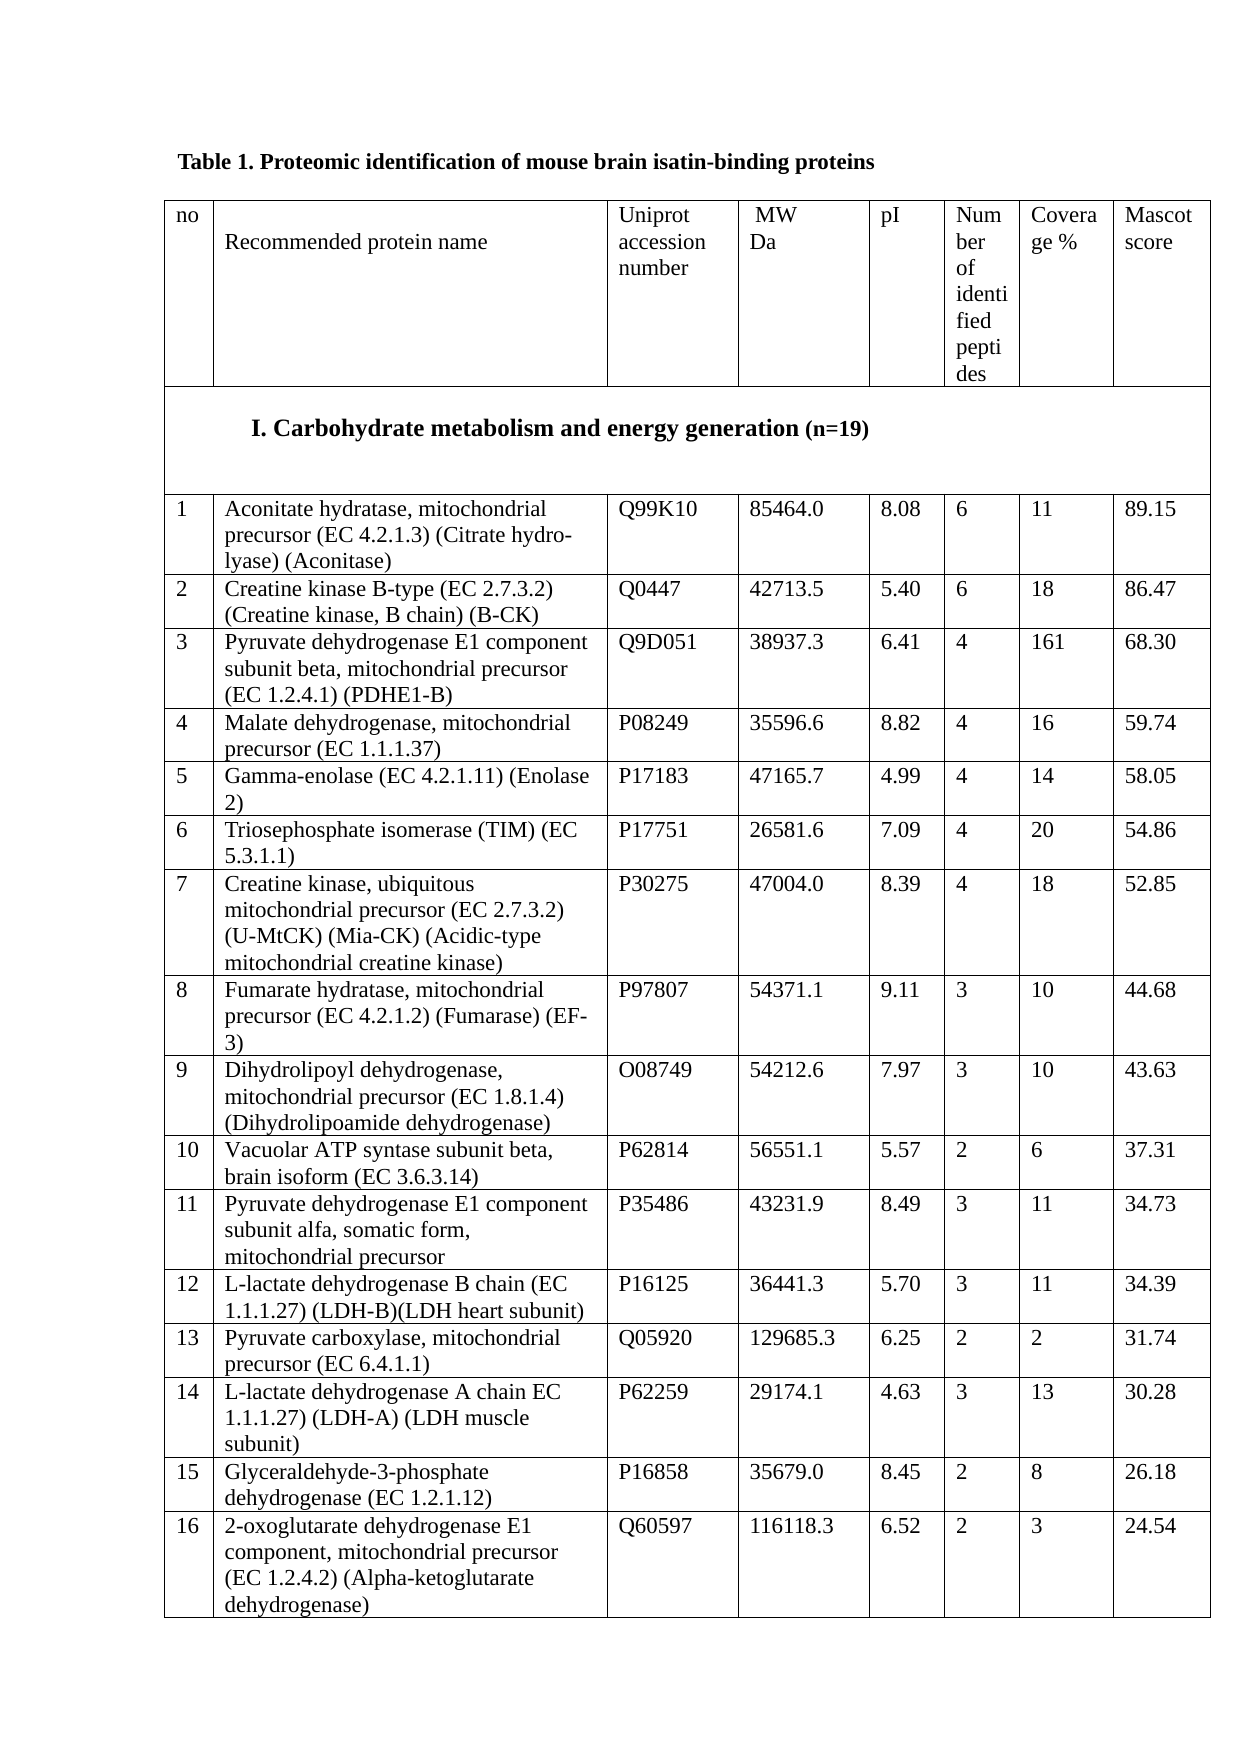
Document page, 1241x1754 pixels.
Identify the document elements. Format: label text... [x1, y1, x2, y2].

table_cell 34.73 [1114, 1190, 1210, 1269]
table_cell 16 [1020, 709, 1113, 761]
table_cell 4 [945, 870, 1019, 975]
table_cell 4 [945, 709, 1019, 761]
table_cell 68.30 [1114, 629, 1210, 707]
table_cell 37.31 [1114, 1136, 1210, 1189]
table_cell 161 [1020, 629, 1113, 707]
table_cell 11 [1020, 1270, 1113, 1323]
table_cell 15 [165, 1458, 213, 1511]
table_cell 129685.3 [739, 1324, 869, 1377]
table_cell 59.74 [1114, 709, 1210, 761]
table_cell 3 [945, 1056, 1019, 1135]
table_cell P97807 [608, 976, 738, 1055]
table_cell 58.05 [1114, 762, 1210, 815]
table_cell Q9D051 [608, 629, 738, 707]
table_cell 24.54 [1114, 1512, 1210, 1617]
table_cell 12 [165, 1270, 213, 1323]
table_cell Creatine kinase, ubiquitous mitochondrial precursor (EC 2.7.3.2) (U-MtCK) (Mia-CK) (Acidic-type mitochondrial creatine kinase) [214, 870, 607, 975]
table_cell Fumarate hydratase, mitochondrial precursor (EC 4.2.1.2) (Fumarase) (EF-3) [214, 976, 607, 1055]
table_cell L-lactate dehydrogenase B chain (EC 1.1.1.27) (LDH-B)(LDH heart subunit) [214, 1270, 607, 1323]
table_cell 31.74 [1114, 1324, 1210, 1377]
table_cell O08749 [608, 1056, 738, 1135]
table_header pI [870, 201, 944, 386]
table_cell 2-oxoglutarate dehydrogenase E1 component, mitochondrial precursor (EC 1.2.4.2) (Alpha-ketoglutarate dehydrogenase) [214, 1512, 607, 1617]
table_cell 18 [1020, 870, 1113, 975]
table_cell 38937.3 [739, 629, 869, 707]
table_cell 1 [165, 495, 213, 574]
table_cell Malate dehydrogenase, mitochondrial precursor (EC 1.1.1.37) [214, 709, 607, 761]
table_cell 44.68 [1114, 976, 1210, 1055]
table_header Mascot score [1114, 201, 1210, 386]
table_cell 85464.0 [739, 495, 869, 574]
table_cell 5.40 [870, 575, 944, 627]
table_cell 13 [165, 1324, 213, 1377]
table_cell 6 [1020, 1136, 1113, 1189]
table_cell 8 [165, 976, 213, 1055]
table_cell 52.85 [1114, 870, 1210, 975]
table_cell 6.41 [870, 629, 944, 707]
table_cell Creatine kinase B-type (EC 2.7.3.2) (Creatine kinase, B chain) (B-CK) [214, 575, 607, 627]
table_cell 2 [945, 1458, 1019, 1511]
table_cell Q0447 [608, 575, 738, 627]
table_cell 3 [945, 1378, 1019, 1457]
table_cell 3 [1020, 1512, 1113, 1617]
table_cell P16125 [608, 1270, 738, 1323]
table_cell 9 [165, 1056, 213, 1135]
table_cell 2 [165, 575, 213, 627]
table_cell 6.25 [870, 1324, 944, 1377]
table_cell 54371.1 [739, 976, 869, 1055]
table_cell 8 [1020, 1458, 1113, 1511]
table_cell P30275 [608, 870, 738, 975]
table_cell 2 [945, 1512, 1019, 1617]
table_cell 35679.0 [739, 1458, 869, 1511]
table_cell 54.86 [1114, 816, 1210, 869]
table_cell 2 [945, 1324, 1019, 1377]
table_cell 18 [1020, 575, 1113, 627]
table_cell 8.45 [870, 1458, 944, 1511]
table_cell I. Carbohydrate metabolism and energy generation (n=19) [165, 387, 1210, 493]
table_cell 6 [945, 575, 1019, 627]
table_cell 43.63 [1114, 1056, 1210, 1135]
table_cell P35486 [608, 1190, 738, 1269]
table_cell 14 [1020, 762, 1113, 815]
table_cell 5.57 [870, 1136, 944, 1189]
table_cell Q99K10 [608, 495, 738, 574]
table_cell 7 [165, 870, 213, 975]
table_cell 5 [165, 762, 213, 815]
table_cell 3 [945, 1270, 1019, 1323]
table_cell 6 [165, 816, 213, 869]
table_cell 29174.1 [739, 1378, 869, 1457]
table_cell 10 [165, 1136, 213, 1189]
table_cell 3 [945, 976, 1019, 1055]
table_cell 36441.3 [739, 1270, 869, 1323]
table_cell 86.47 [1114, 575, 1210, 627]
table_cell 4 [945, 629, 1019, 707]
table_cell 89.15 [1114, 495, 1210, 574]
table_cell 11 [165, 1190, 213, 1269]
table_cell 34.39 [1114, 1270, 1210, 1323]
table_cell 14 [165, 1378, 213, 1457]
table_cell 10 [1020, 976, 1113, 1055]
table_cell 47165.7 [739, 762, 869, 815]
table_cell P17751 [608, 816, 738, 869]
table_cell 8.49 [870, 1190, 944, 1269]
table_cell P62814 [608, 1136, 738, 1189]
table_cell P17183 [608, 762, 738, 815]
table_cell 3 [945, 1190, 1019, 1269]
table_cell Q05920 [608, 1324, 738, 1377]
table_cell Pyruvate dehydrogenase E1 component subunit alfa, somatic form, mitochondrial precursor [214, 1190, 607, 1269]
table_cell 8.82 [870, 709, 944, 761]
table_header Uniprot accession number [608, 201, 738, 386]
table_cell 5.70 [870, 1270, 944, 1323]
table_cell L-lactate dehydrogenase A chain EC 1.1.1.27) (LDH-A) (LDH muscle subunit) [214, 1378, 607, 1457]
table_cell 7.97 [870, 1056, 944, 1135]
table_cell Pyruvate dehydrogenase E1 component subunit beta, mitochondrial precursor (EC 1.2.4.1) (PDHE1-B) [214, 629, 607, 707]
table_cell 6.52 [870, 1512, 944, 1617]
table_cell 4 [165, 709, 213, 761]
table_header Recommended protein name [214, 201, 607, 386]
table_cell 11 [1020, 495, 1113, 574]
table_cell Aconitate hydratase, mitochondrial precursor (EC 4.2.1.3) (Citrate hydro-lyase) (Aconitase) [214, 495, 607, 574]
table_cell 13 [1020, 1378, 1113, 1457]
table_cell 43231.9 [739, 1190, 869, 1269]
table_cell 6 [945, 495, 1019, 574]
table_cell 4.63 [870, 1378, 944, 1457]
table_cell 56551.1 [739, 1136, 869, 1189]
table_cell P08249 [608, 709, 738, 761]
table_cell Gamma-enolase (EC 4.2.1.11) (Enolase 2) [214, 762, 607, 815]
text Table 1. Proteomic identification of mouse brain isatin-binding proteins [177, 148, 1122, 174]
table_cell Q60597 [608, 1512, 738, 1617]
table_cell Triosephosphate isomerase (TIM) (EC 5.3.1.1) [214, 816, 607, 869]
table_cell 2 [945, 1136, 1019, 1189]
table_cell 4.99 [870, 762, 944, 815]
table_cell 116118.3 [739, 1512, 869, 1617]
table_cell 16 [165, 1512, 213, 1617]
table_cell P62259 [608, 1378, 738, 1457]
table_cell Vacuolar ATP syntase subunit beta, brain isoform (EC 3.6.3.14) [214, 1136, 607, 1189]
table_cell 20 [1020, 816, 1113, 869]
table_cell 8.39 [870, 870, 944, 975]
table_header no [165, 201, 213, 386]
table_cell 11 [1020, 1190, 1113, 1269]
table_cell Glyceraldehyde-3-phosphate dehydrogenase (EC 1.2.1.12) [214, 1458, 607, 1511]
table_header MW Da [739, 201, 869, 386]
table_cell P16858 [608, 1458, 738, 1511]
table_cell 42713.5 [739, 575, 869, 627]
table_cell Dihydrolipoyl dehydrogenase, mitochondrial precursor (EC 1.8.1.4) (Dihydrolipoamide dehydrogenase) [214, 1056, 607, 1135]
table_cell 35596.6 [739, 709, 869, 761]
table_cell 8.08 [870, 495, 944, 574]
table_header Number of identified peptides [945, 201, 1019, 386]
table_cell 4 [945, 816, 1019, 869]
table_cell 26.18 [1114, 1458, 1210, 1511]
table_cell 30.28 [1114, 1378, 1210, 1457]
table_cell Pyruvate carboxylase, mitochondrial precursor (EC 6.4.1.1) [214, 1324, 607, 1377]
table_cell 10 [1020, 1056, 1113, 1135]
table_cell 4 [945, 762, 1019, 815]
table_cell 3 [165, 629, 213, 707]
table_cell 2 [1020, 1324, 1113, 1377]
table_cell 7.09 [870, 816, 944, 869]
table_cell 47004.0 [739, 870, 869, 975]
table_header Coverage % [1020, 201, 1113, 386]
table_cell 26581.6 [739, 816, 869, 869]
table_cell 54212.6 [739, 1056, 869, 1135]
table_cell 9.11 [870, 976, 944, 1055]
